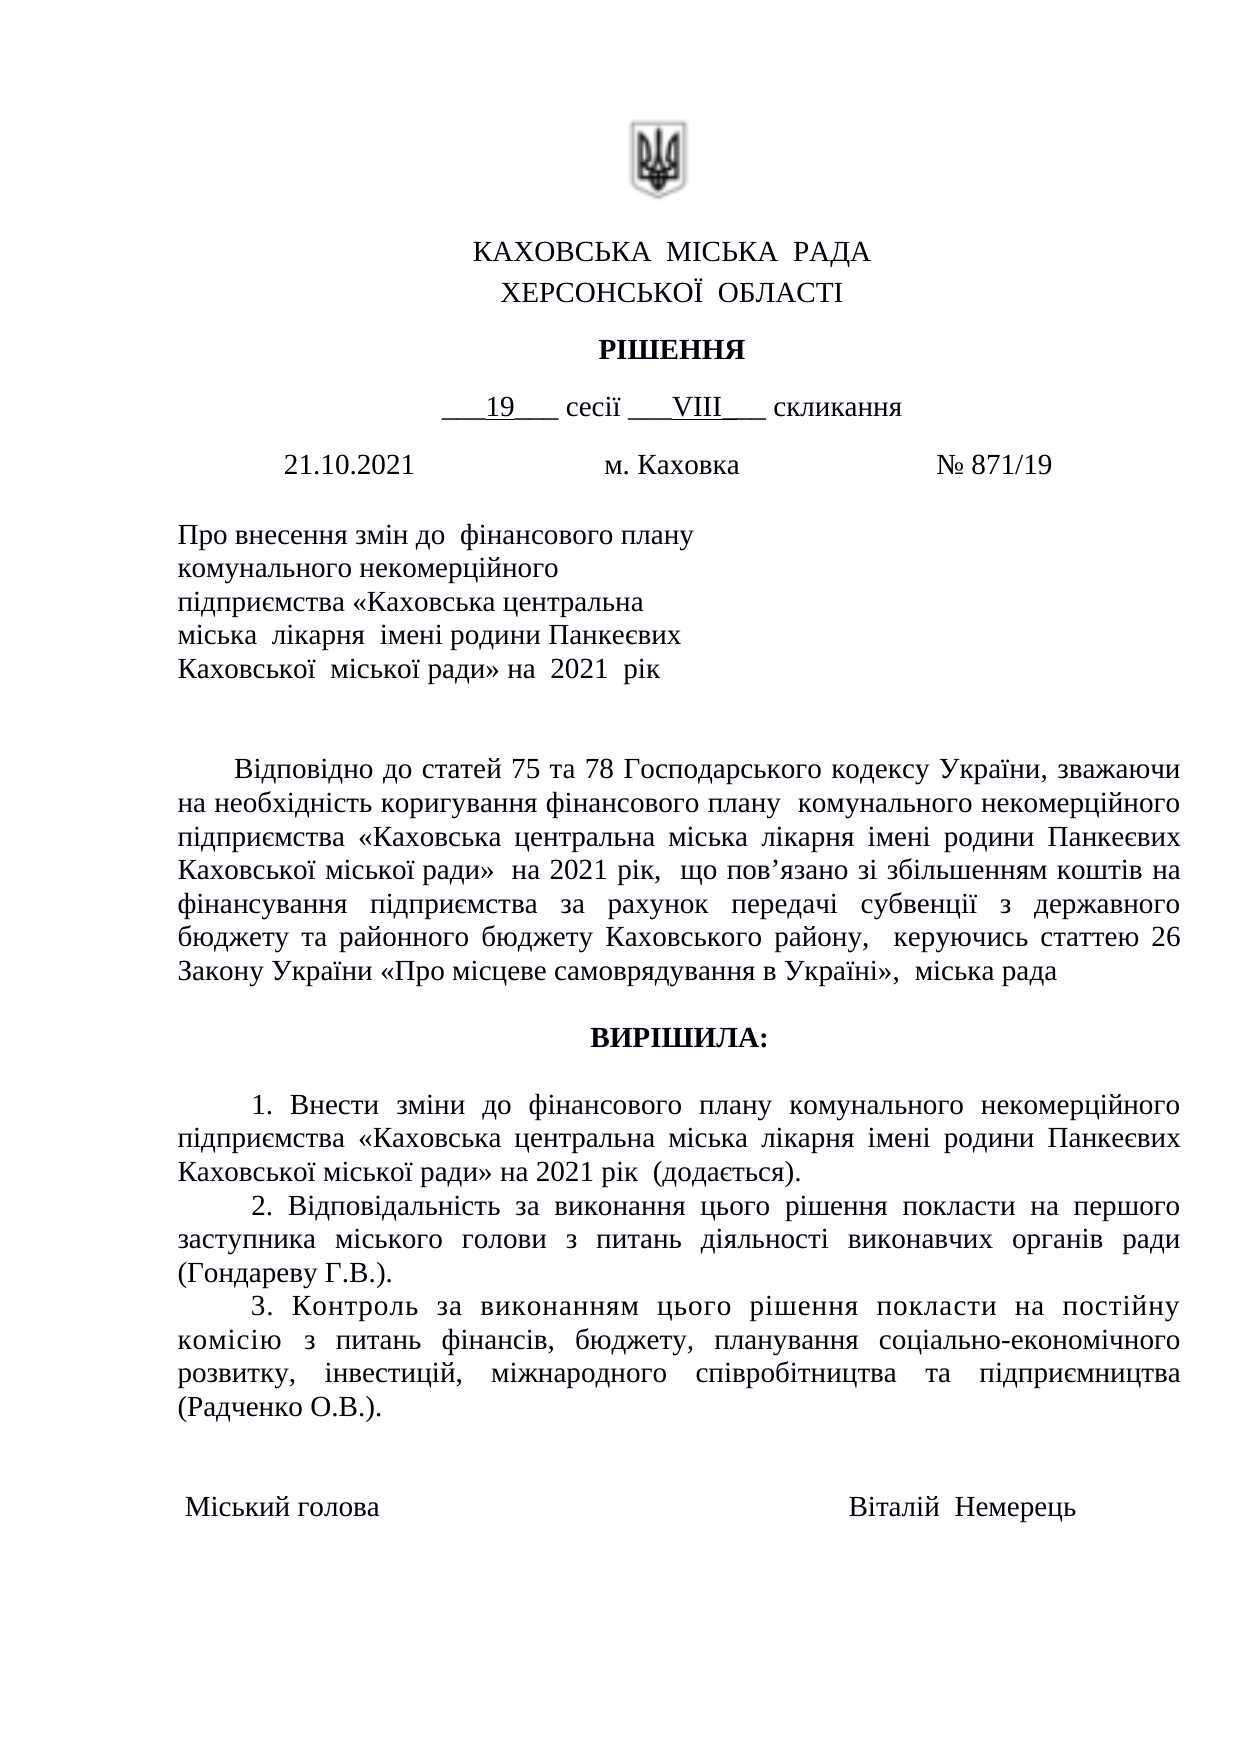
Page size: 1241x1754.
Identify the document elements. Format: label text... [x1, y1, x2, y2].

text Міський голова Віталій Немерець [177, 1489, 1181, 1523]
text 1. Внести зміни до фінансового плану комунального некомерційного підприємства «Каховська центральна міська лікарня імені родини Панкеєвих Каховської міської ради» на 2021 рік (додається). [177, 1087, 1181, 1188]
text комунального некомерційного [177, 550, 1181, 584]
table_header 21.10.2021 [188, 447, 511, 486]
text 3. Контроль за виконанням цього рішення покласти на постійну комісію з питань фінансів, бюджету, планування соціально-економічного розвитку, інвестицій, міжнародного співробітництва та підприємництва (Радченко О.В.). [177, 1288, 1181, 1422]
text 2. Відповідальність за виконання цього рішення покласти на першого заступника міського голови з питань діяльності виконавчих органів ради (Гондареву Г.В.). [177, 1188, 1181, 1288]
text ВИРІШИЛА: [177, 1020, 1181, 1053]
table_header м. Каховка [511, 447, 833, 486]
list РІШЕННЯ [177, 332, 1167, 366]
text Про внесення змін до фінансового плану [177, 517, 1181, 550]
text міська лікарня імені родини Панкеєвих [177, 617, 1181, 651]
list ___19___ сесії ___VІІІ___ скликання [177, 389, 1167, 423]
table_header № 871/19 [833, 447, 1156, 486]
list ХЕРСОНСЬКОЇ ОБЛАСТІ [177, 275, 1167, 308]
text підприємства «Каховська центральна [177, 584, 1181, 617]
text Відповідно до статей 75 та 78 Господарського кодексу України, зважаючи на необхідність коригування фінансового плану комунального некомерційного підприємства «Каховська центральна міська лікарня імені родини Панкеєвих Каховської міської ради» на 2021 рік, що повʼязано зі збільшенням коштів на фінансування підприємства за рахунок передачі субвенції з державного бюджету та районного бюджету Каховського району, керуючись статтею 26 Закону України «Про місцеве самоврядування в Україні», міська рада [177, 752, 1181, 986]
text Каховської міської ради» на 2021 рік [177, 651, 1181, 684]
list КАХОВСЬКА МІСЬКА РАДА [177, 234, 1167, 268]
